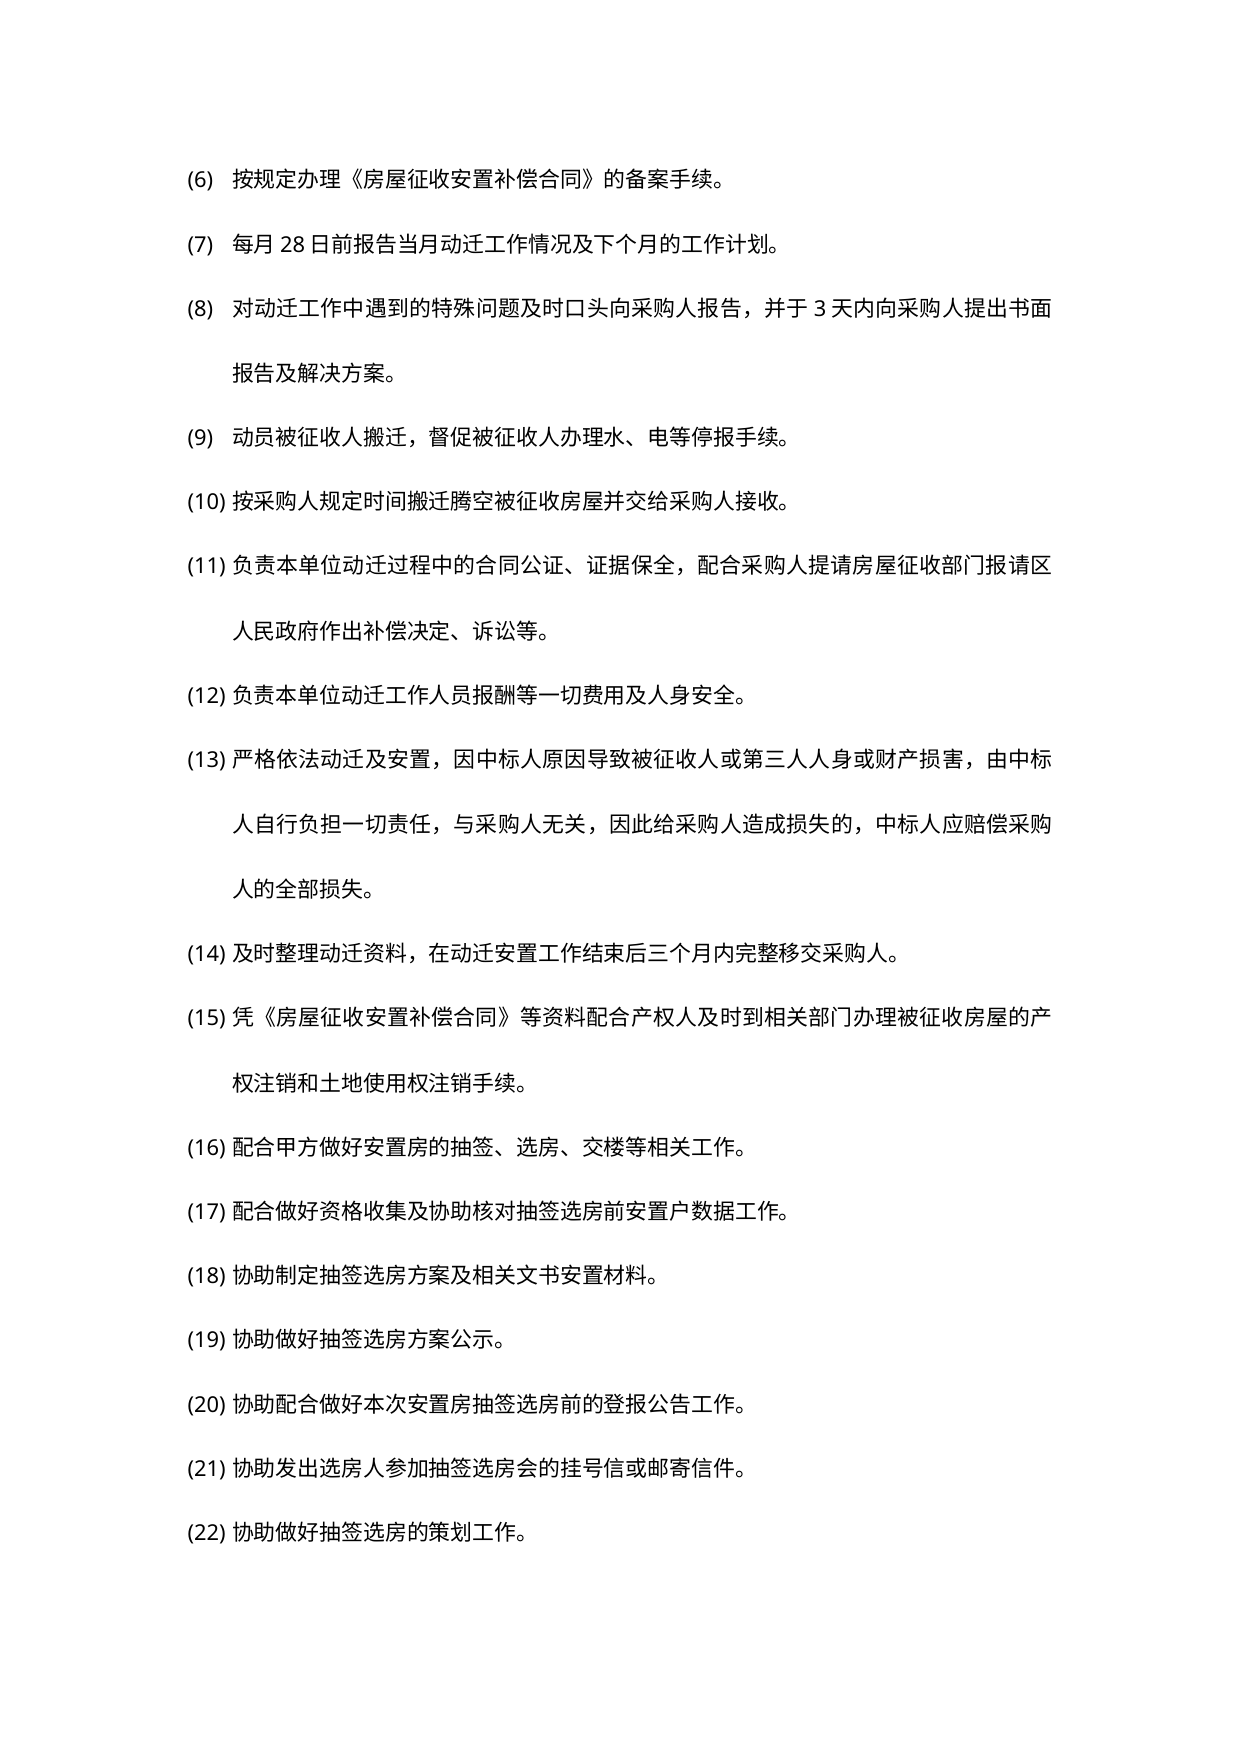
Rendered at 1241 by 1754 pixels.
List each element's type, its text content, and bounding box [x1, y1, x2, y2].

list 动员被征收人搬迁，督促被征收人办理水、电等停报手续。 [187, 420, 1053, 452]
list 负责本单位动迁过程中的合同公证、证据保全，配合采购人提请房屋征收部门报请区人民政府作出补偿决定、诉讼等。 [187, 548, 1053, 646]
list 协助配合做好本次安置房抽签选房前的登报公告工作。 [187, 1386, 1053, 1419]
list 协助做好抽签选房的策划工作。 [187, 1515, 1053, 1547]
list 严格依法动迁及安置，因中标人原因导致被征收人或第三人人身或财产损害，由中标人自行负担一切责任，与采购人无关，因此给采购人造成损失的，中标人应赔偿采购人的全部损失。 [187, 742, 1053, 904]
list 凭《房屋征收安置补偿合同》等资料配合产权人及时到相关部门办理被征收房屋的产权注销和土地使用权注销手续。 [187, 1000, 1053, 1098]
list 对动迁工作中遇到的特殊问题及时口头向采购人报告，并于3天内向采购人提出书面报告及解决方案。 [187, 291, 1053, 388]
list 协助做好抽签选房方案公示。 [187, 1322, 1053, 1354]
list 按采购人规定时间搬迁腾空被征收房屋并交给采购人接收。 [187, 484, 1053, 516]
list 负责本单位动迁工作人员报酬等一切费用及人身安全。 [187, 677, 1053, 710]
list 每月28日前报告当月动迁工作情况及下个月的工作计划。 [187, 226, 1053, 259]
list 配合甲方做好安置房的抽签、选房、交楼等相关工作。 [187, 1129, 1053, 1162]
list 协助制定抽签选房方案及相关文书安置材料。 [187, 1258, 1053, 1290]
list 及时整理动迁资料，在动迁安置工作结束后三个月内完整移交采购人。 [187, 936, 1053, 968]
list 配合做好资格收集及协助核对抽签选房前安置户数据工作。 [187, 1193, 1053, 1226]
list 按规定办理《房屋征收安置补偿合同》的备案手续。 [187, 162, 1053, 194]
list 协助发出选房人参加抽签选房会的挂号信或邮寄信件。 [187, 1451, 1053, 1483]
